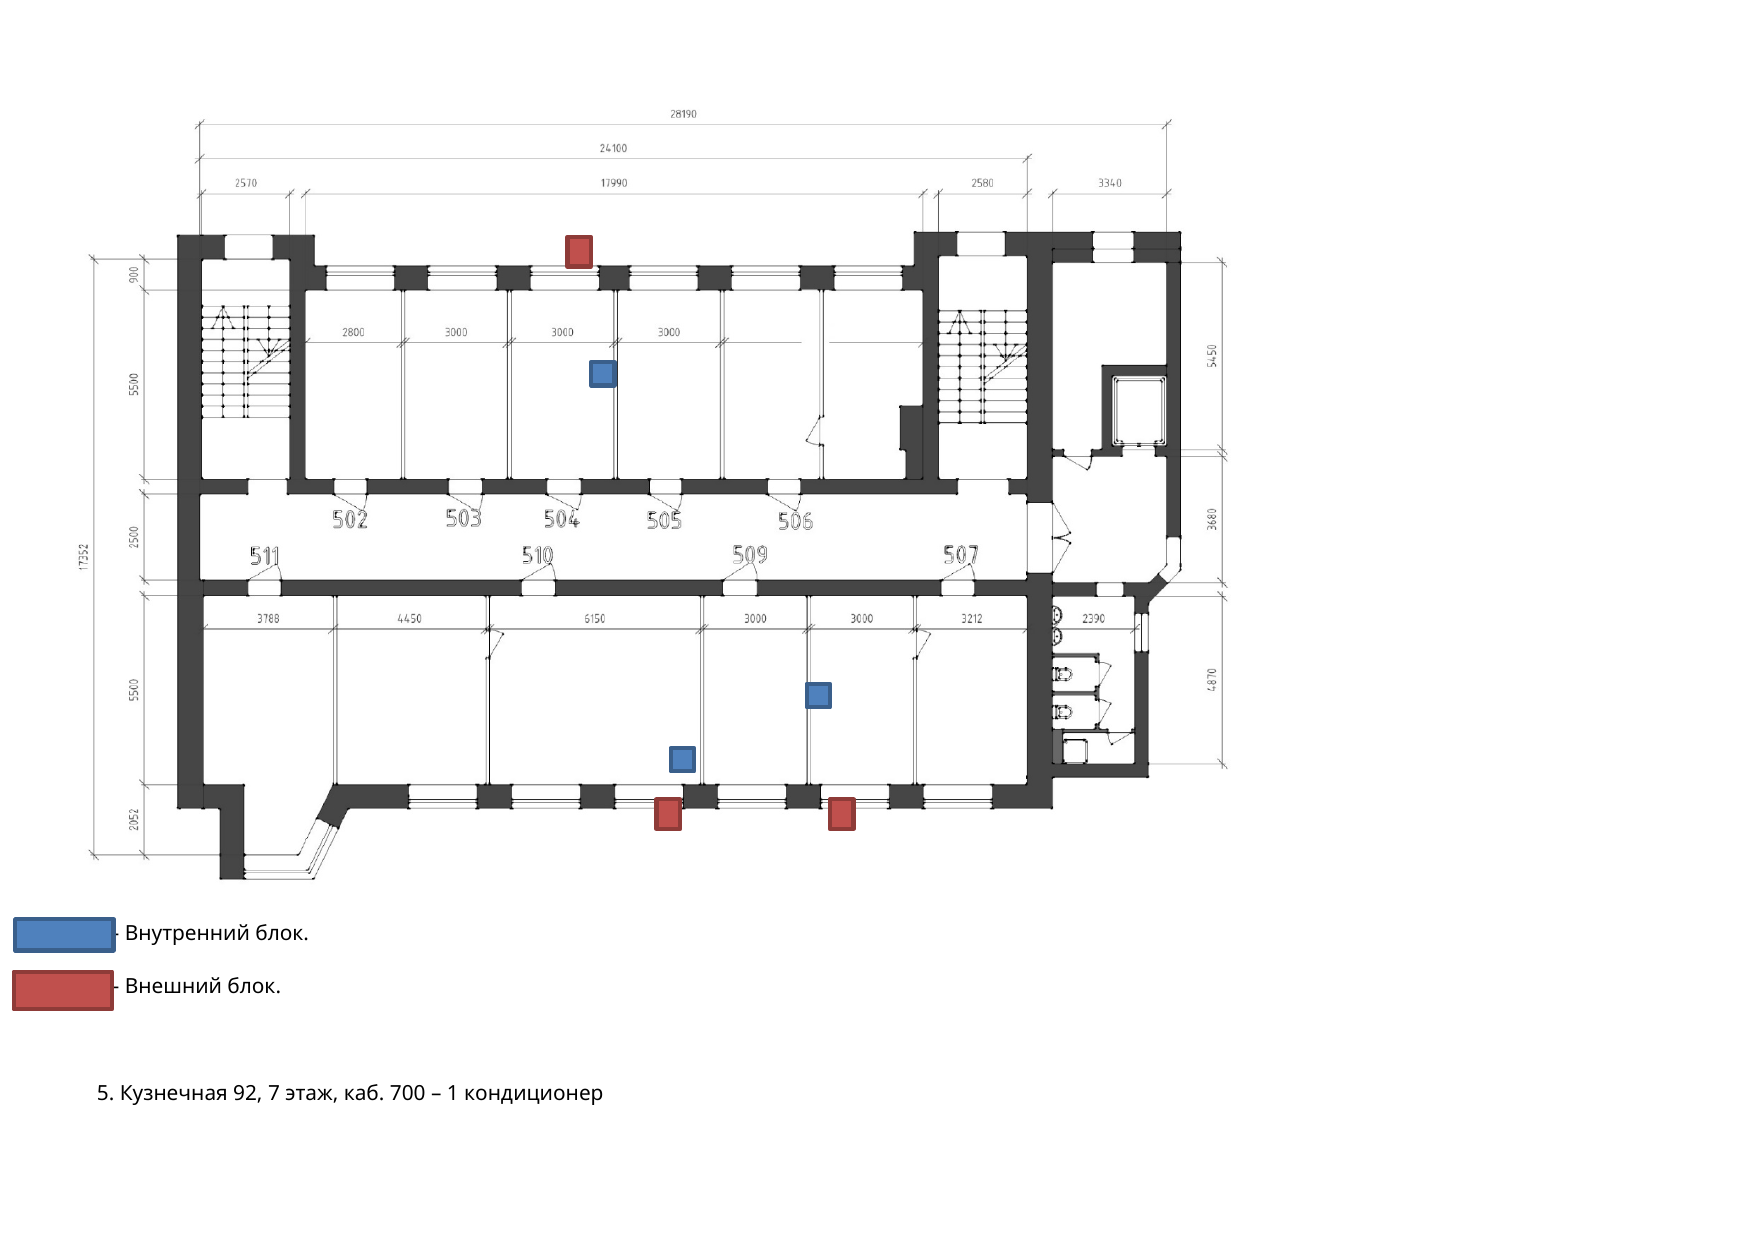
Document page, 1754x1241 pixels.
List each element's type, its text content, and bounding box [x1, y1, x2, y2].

text - Внешний блок. [114, 972, 1709, 1000]
text 5. Кузнечная 92, 7 этаж, каб. 700 – 1 кондиционер [75, 1078, 1709, 1107]
text - Внутренний блок. [116, 918, 1709, 947]
picture [75, 103, 1236, 894]
